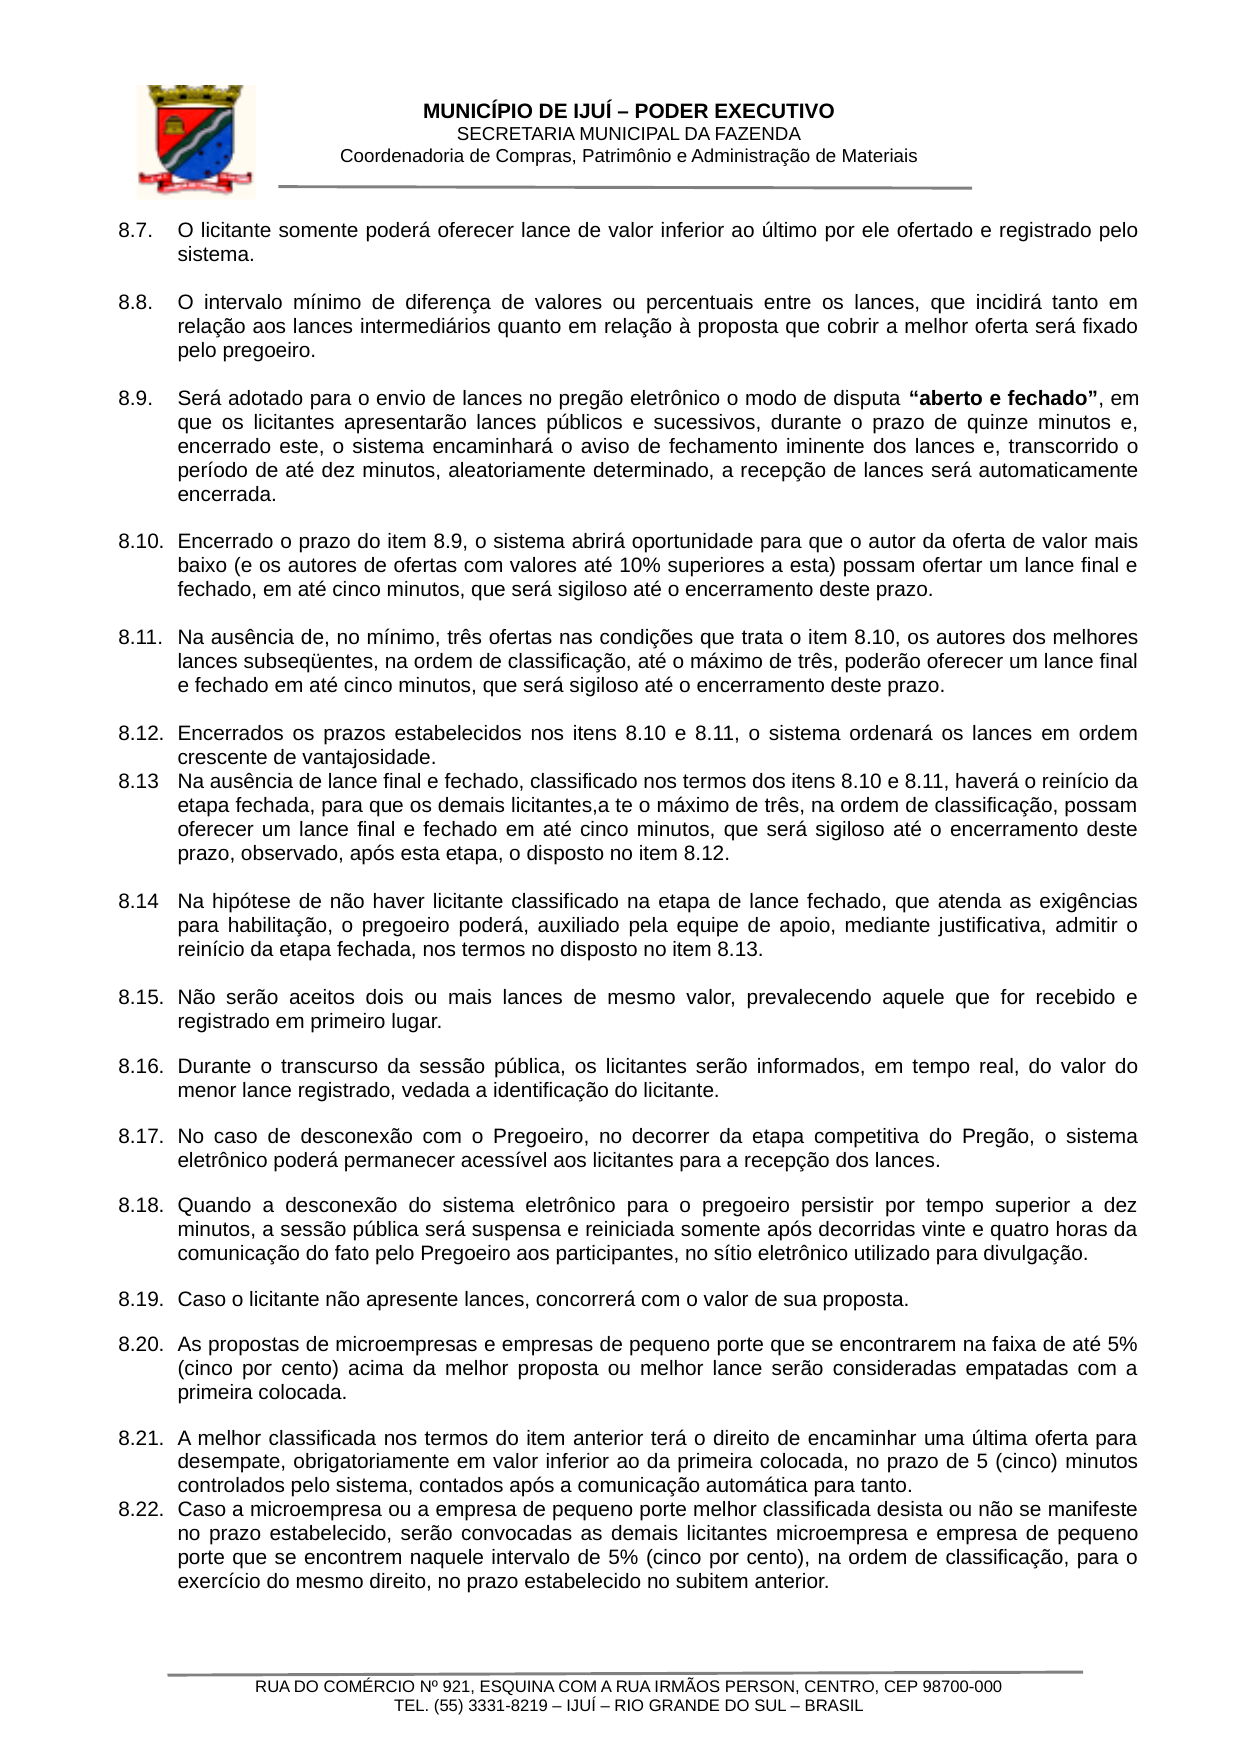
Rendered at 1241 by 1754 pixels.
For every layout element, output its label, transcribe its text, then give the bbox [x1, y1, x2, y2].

text 8.8. O intervalo mínimo de diferença de valores ou percentuais entre os lances, que incidirá tanto em relação aos lances intermediários quanto em relação à proposta que cobrir a melhor oferta será fixado pelo pregoeiro. [118, 290, 1139, 362]
text 8.17. No caso de desconexão com o Pregoeiro, no decorrer da etapa competitiva do Pregão, o sistema eletrônico poderá permanecer acessível aos licitantes para a recepção dos lances. [118, 1123, 1139, 1171]
text 8.16. Durante o transcurso da sessão pública, os licitantes serão informados, em tempo real, do valor do menor lance registrado, vedada a identificação do licitante. [118, 1054, 1139, 1102]
text 8.13 Na ausência de lance final e fechado, classificado nos termos dos itens 8.10 e 8.11, haverá o reinício da etapa fechada, para que os demais licitantes,a te o máximo de três, na ordem de classificação, possam oferecer um lance final e fechado em até cinco minutos, que será sigiloso até o encerramento deste prazo, observado, após esta etapa, o disposto no item 8.12. [118, 769, 1139, 865]
text 8.7. O licitante somente poderá oferecer lance de valor inferior ao último por ele ofertado e registrado pelo sistema. [118, 218, 1139, 266]
text 8.14 Na hipótese de não haver licitante classificado na etapa de lance fechado, que atenda as exigências para habilitação, o pregoeiro poderá, auxiliado pela equipe de apoio, mediante justificativa, admitir o reinício da etapa fechada, nos termos no disposto no item 8.13. [118, 889, 1139, 961]
text 8.10. Encerrado o prazo do item 8.9, o sistema abrirá oportunidade para que o autor da oferta de valor mais baixo (e os autores de ofertas com valores até 10% superiores a esta) possam ofertar um lance final e fechado, em até cinco minutos, que será sigiloso até o encerramento deste prazo. [118, 529, 1139, 601]
text 8.19. Caso o licitante não apresente lances, concorrerá com o valor de sua proposta. [118, 1286, 1139, 1310]
text 8.12. Encerrados os prazos estabelecidos nos itens 8.10 e 8.11, o sistema ordenará os lances em ordem crescente de vantajosidade. [118, 721, 1139, 769]
text 8.15. Não serão aceitos dois ou mais lances de mesmo valor, prevalecendo aquele que for recebido e registrado em primeiro lugar. [118, 984, 1139, 1032]
text 8.21. A melhor classificada nos termos do item anterior terá o direito de encaminhar uma última oferta para desempate, obrigatoriamente em valor inferior ao da primeira colocada, no prazo de 5 (cinco) minutos controlados pelo sistema, contados após a comunicação automática para tanto. [118, 1425, 1139, 1497]
text 8.22. Caso a microempresa ou a empresa de pequeno porte melhor classificada desista ou não se manifeste no prazo estabelecido, serão convocadas as demais licitantes microempresa e empresa de pequeno porte que se encontrem naquele intervalo de 5% (cinco por cento), na ordem de classificação, para o exercício do mesmo direito, no prazo estabelecido no subitem anterior. [118, 1497, 1139, 1593]
picture [135, 85, 256, 202]
text 8.20. As propostas de microempresas e empresas de pequeno porte que se encontrarem na faixa de até 5% (cinco por cento) acima da melhor proposta ou melhor lance serão consideradas empatadas com a primeira colocada. [118, 1332, 1139, 1404]
text 8.11. Na ausência de, no mínimo, três ofertas nas condições que trata o item 8.10, os autores dos melhores lances subseqüentes, na ordem de classificação, até o máximo de três, poderão oferecer um lance final e fechado em até cinco minutos, que será sigiloso até o encerramento deste prazo. [118, 625, 1139, 697]
text 8.18. Quando a desconexão do sistema eletrônico para o pregoeiro persistir por tempo superior a dez minutos, a sessão pública será suspensa e reiniciada somente após decorridas vinte e quatro horas da comunicação do fato pelo Pregoeiro aos participantes, no sítio eletrônico utilizado para divulgação. [118, 1193, 1139, 1265]
text 8.9. Será adotado para o envio de lances no pregão eletrônico o modo de disputa “aberto e fechado”, em que os licitantes apresentarão lances públicos e sucessivos, durante o prazo de quinze minutos e, encerrado este, o sistema encaminhará o aviso de fechamento iminente dos lances e, transcorrido o período de até dez minutos, aleatoriamente determinado, a recepção de lances será automaticamente encerrada. [118, 386, 1139, 505]
